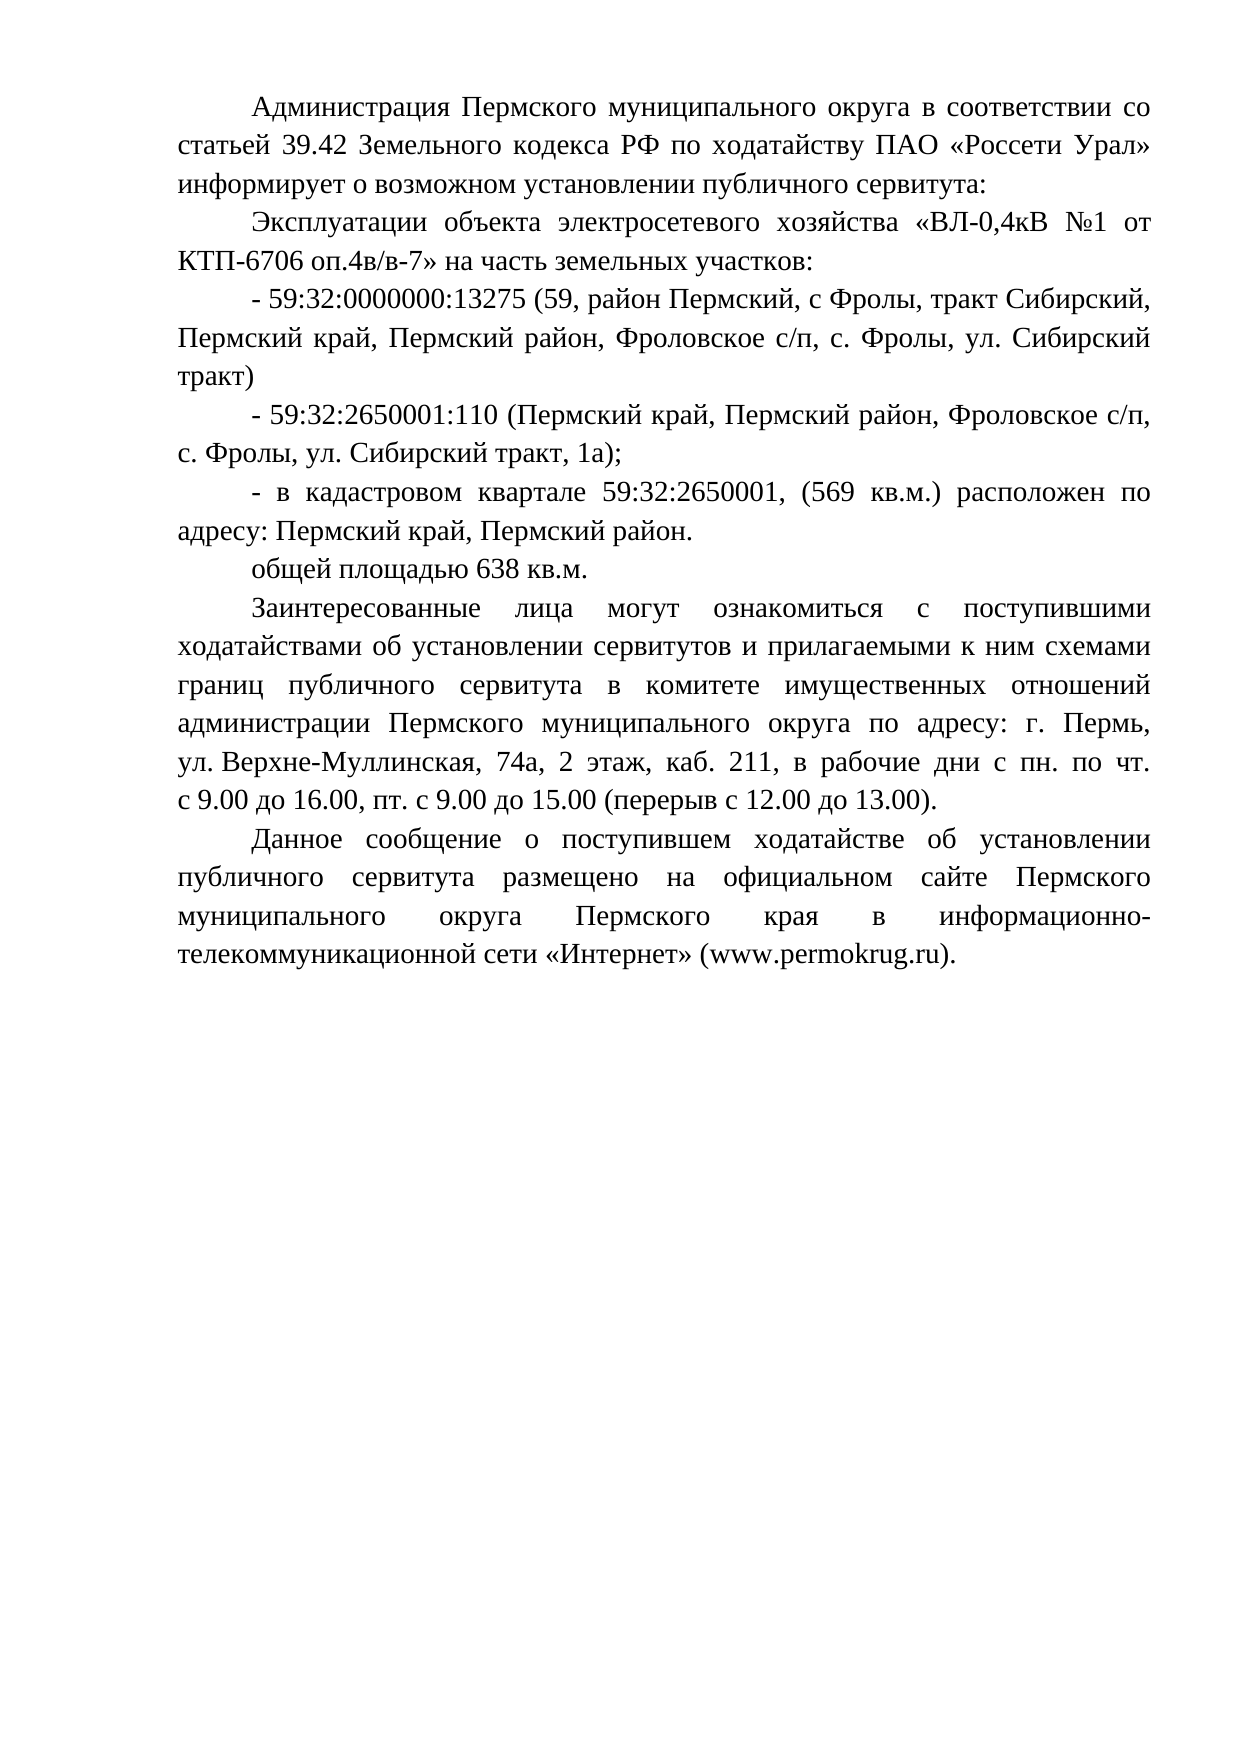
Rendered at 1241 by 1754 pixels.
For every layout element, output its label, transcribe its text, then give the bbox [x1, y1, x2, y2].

text общей площадью 638 кв.м. [177, 551, 1152, 585]
text Данное сообщение о поступившем ходатайстве об установлении публичного сервитута размещено на официальном сайте Пермского муниципального округа Пермского края в информационно-телекоммуникационной сети «Интернет» (www.permokrug.ru). [177, 821, 1152, 970]
text Администрация Пермского муниципального округа в соответствии со статьей 39.42 Земельного кодекса РФ по ходатайству ПАО «Россети Урал» информирует о возможном установлении публичного сервитута: [177, 89, 1152, 199]
list Эксплуатации объекта электросетевого хозяйства «ВЛ-0,4кВ №1 от КТП-6706 оп.4в/в-7» на часть земельных участков: [177, 204, 1152, 276]
text - 59:32:0000000:13275 (59, район Пермский, с Фролы, тракт Сибирский, Пермский край, Пермский район, Фроловское с/п, с. Фролы, ул. Сибирский тракт) [177, 281, 1152, 392]
text - в кадастровом квартале 59:32:2650001, (569 кв.м.) расположен по адресу: Пермский край, Пермский район. [177, 474, 1152, 546]
list Заинтересованные лица могут ознакомиться с поступившими ходатайствами об установлении сервитутов и прилагаемыми к ним схемами границ публичного сервитута в комитете имущественных отношений администрации Пермского муниципального округа по адресу: г. Пермь, ул. Верхне-Муллинская, 74а, 2 этаж, каб. 211, в рабочие дни с пн. по чт. с 9.00 до 16.00, пт. с 9.00 до 15.00 (перерыв с 12.00 до 13.00). [177, 590, 1152, 816]
text - 59:32:2650001:110 (Пермский край, Пермский район, Фроловское с/п, с. Фролы, ул. Сибирский тракт, 1а); [177, 397, 1152, 469]
